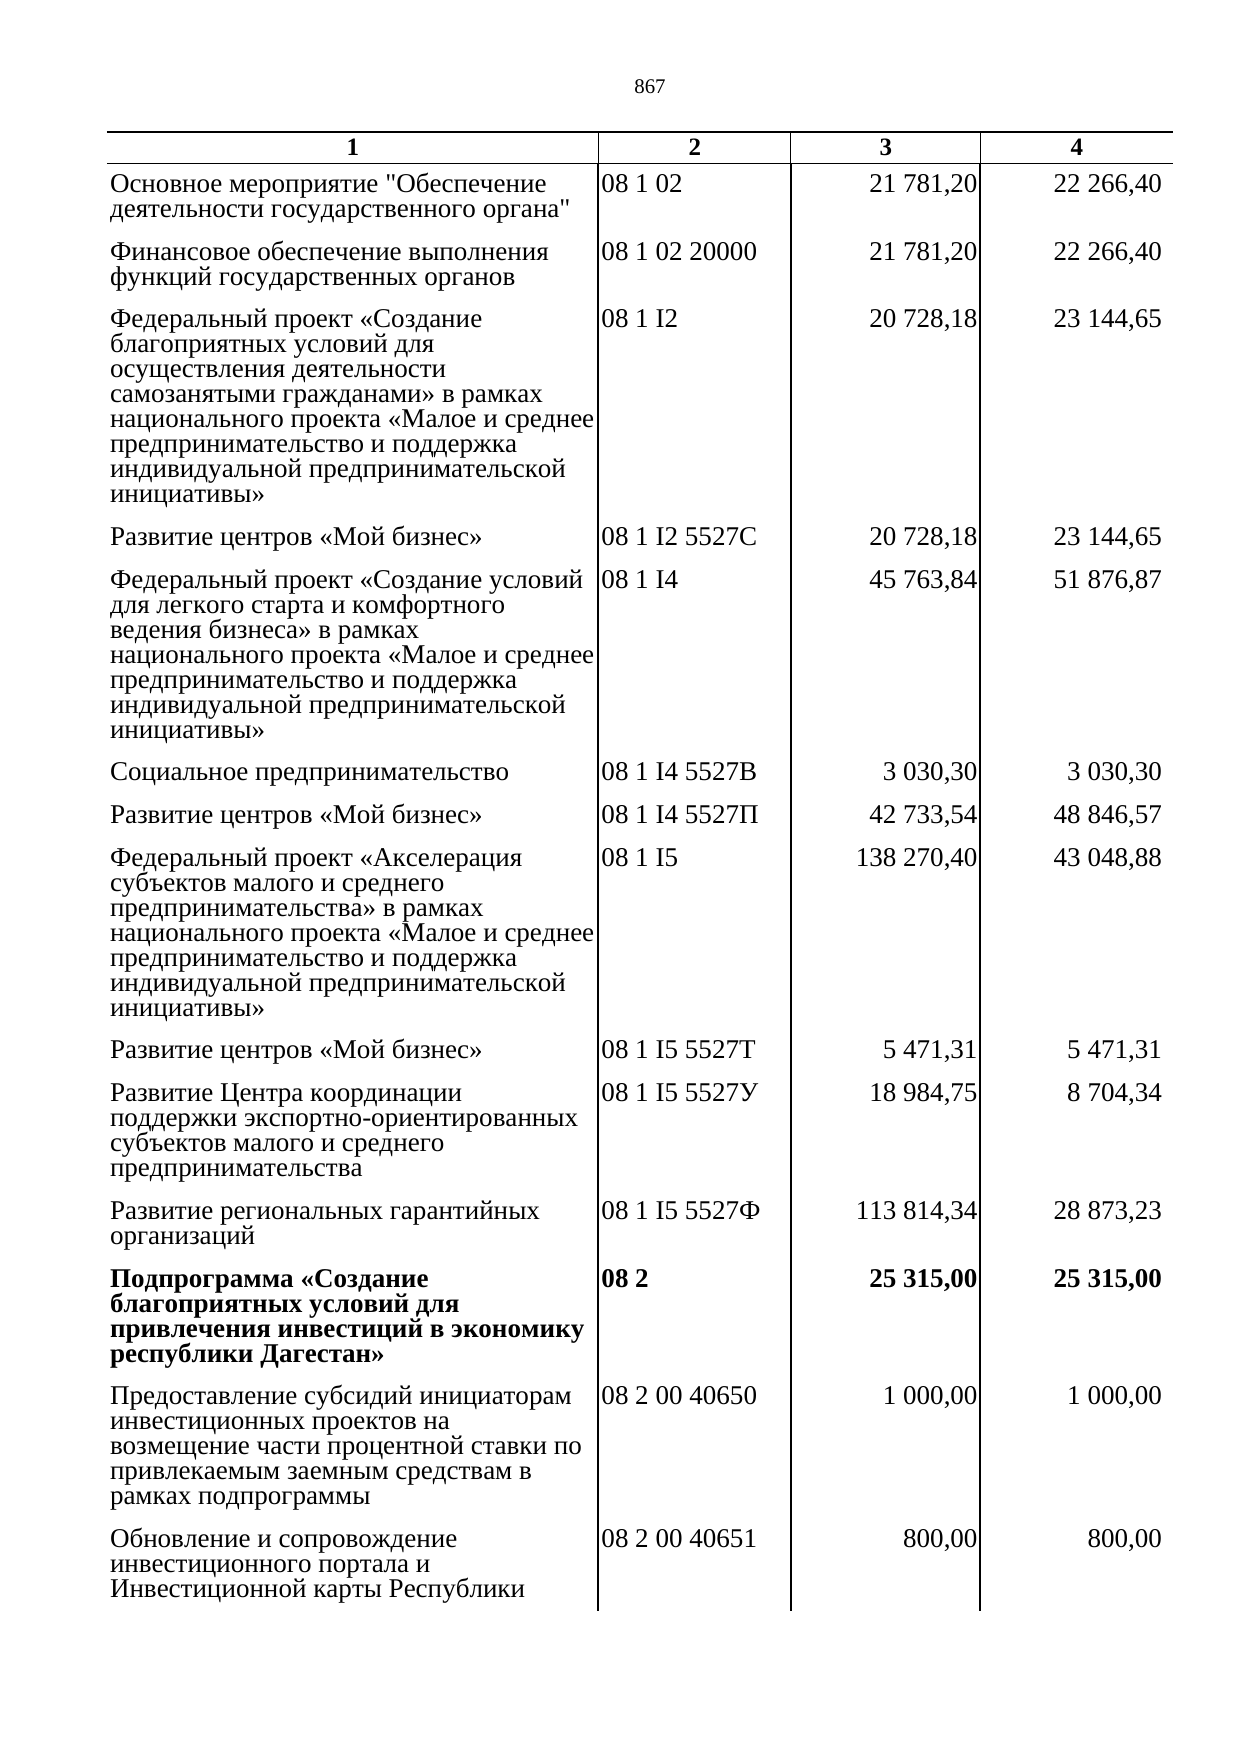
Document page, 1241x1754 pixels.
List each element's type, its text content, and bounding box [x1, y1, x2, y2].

table_cell 3 030,30 [792, 752, 979, 794]
table_cell 45 763,84 [792, 559, 979, 752]
table_cell 23 144,65 [981, 516, 1164, 559]
table_cell 43 048,88 [981, 837, 1164, 1030]
table_cell 08 1 I4 5527В [599, 752, 790, 794]
table_cell 08 1 I5 5527У [599, 1073, 790, 1190]
table_cell Подпрограмма «Создание благоприятных условий для привлечения инвестиций в экономику республики Дагестан» [107, 1258, 597, 1376]
table_cell 1 000,00 [981, 1376, 1164, 1518]
table_cell 08 2 00 40650 [599, 1376, 790, 1518]
table_cell Основное мероприятие "Обеспечение деятельности государственного органа" [107, 164, 597, 231]
table_cell 25 315,00 [792, 1258, 979, 1376]
table_cell 5 471,31 [792, 1030, 979, 1073]
table_cell 138 270,40 [792, 837, 979, 1030]
table_cell 113 814,34 [792, 1190, 979, 1258]
table_cell 42 733,54 [792, 795, 979, 837]
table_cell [107, 1519, 597, 1611]
table_cell 51 876,87 [981, 559, 1164, 752]
table_header 4 [981, 133, 1173, 163]
table_cell 20 728,18 [792, 516, 979, 559]
table_cell 08 1 I4 [599, 559, 790, 752]
table_cell 08 2 [599, 1258, 790, 1376]
table_cell Развитие Центра координации поддержки экспортно-ориентированных субъектов малого и среднего предпринимательства [107, 1073, 597, 1190]
table_cell 800,00 [792, 1519, 979, 1611]
table_cell 08 1 02 [599, 164, 790, 231]
table_cell 08 1 02 20000 [599, 231, 790, 299]
table_cell 08 1 I5 5527Т [599, 1030, 790, 1073]
table_cell Федеральный проект «Акселерация субъектов малого и среднего предпринимательства» в рамках национального проекта «Малое и среднее предпринимательство и поддержка индивидуальной предпринимательской инициативы» [107, 837, 597, 1030]
table_cell 21 781,20 [792, 231, 979, 299]
table_cell Предоставление субсидий инициаторам инвестиционных проектов на возмещение части процентной ставки по привлекаемым заемным средствам в рамках подпрограммы [107, 1376, 597, 1518]
table_cell 1 000,00 [792, 1376, 979, 1518]
table_cell Развитие центров «Мой бизнес» [107, 1030, 597, 1073]
table_cell 800,00 [981, 1519, 1164, 1611]
table_cell 08 1 I5 [599, 837, 790, 1030]
table_cell 18 984,75 [792, 1073, 979, 1190]
table_header 1 [107, 133, 598, 163]
table_cell 22 266,40 [981, 164, 1164, 231]
table_cell 23 144,65 [981, 299, 1164, 516]
table_header 3 [791, 133, 980, 163]
table_cell 20 728,18 [792, 299, 979, 516]
table_cell 48 846,57 [981, 795, 1164, 837]
table_cell 5 471,31 [981, 1030, 1164, 1073]
table_cell 08 1 I5 5527Ф [599, 1190, 790, 1258]
table_cell 22 266,40 [981, 231, 1164, 299]
table_cell Развитие центров «Мой бизнес» [107, 516, 597, 559]
table_cell 8 704,34 [981, 1073, 1164, 1190]
table_cell 08 1 I2 5527С [599, 516, 790, 559]
table_cell 08 1 I4 5527П [599, 795, 790, 837]
table_cell Развитие региональных гарантийных организаций [107, 1190, 597, 1258]
table_cell Развитие центров «Мой бизнес» [107, 795, 597, 837]
table_cell Социальное предпринимательство [107, 752, 597, 794]
table_cell 28 873,23 [981, 1190, 1164, 1258]
table_cell 08 1 I2 [599, 299, 790, 516]
table_cell Федеральный проект «Создание условий для легкого старта и комфортного ведения бизнеса» в рамках национального проекта «Малое и среднее предпринимательство и поддержка индивидуальной предпринимательской инициативы» [107, 559, 597, 752]
table_cell 25 315,00 [981, 1258, 1164, 1376]
table_cell 3 030,30 [981, 752, 1164, 794]
table_cell 21 781,20 [792, 164, 979, 231]
table_cell Финансовое обеспечение выполнения функций государственных органов [107, 231, 597, 299]
table_header 2 [599, 133, 790, 163]
table_cell Федеральный проект «Создание благоприятных условий для осуществления деятельности самозанятыми гражданами» в рамках национального проекта «Малое и среднее предпринимательство и поддержка индивидуальной предпринимательской инициативы» [107, 299, 597, 516]
table_cell 08 2 00 40651 [599, 1519, 790, 1611]
